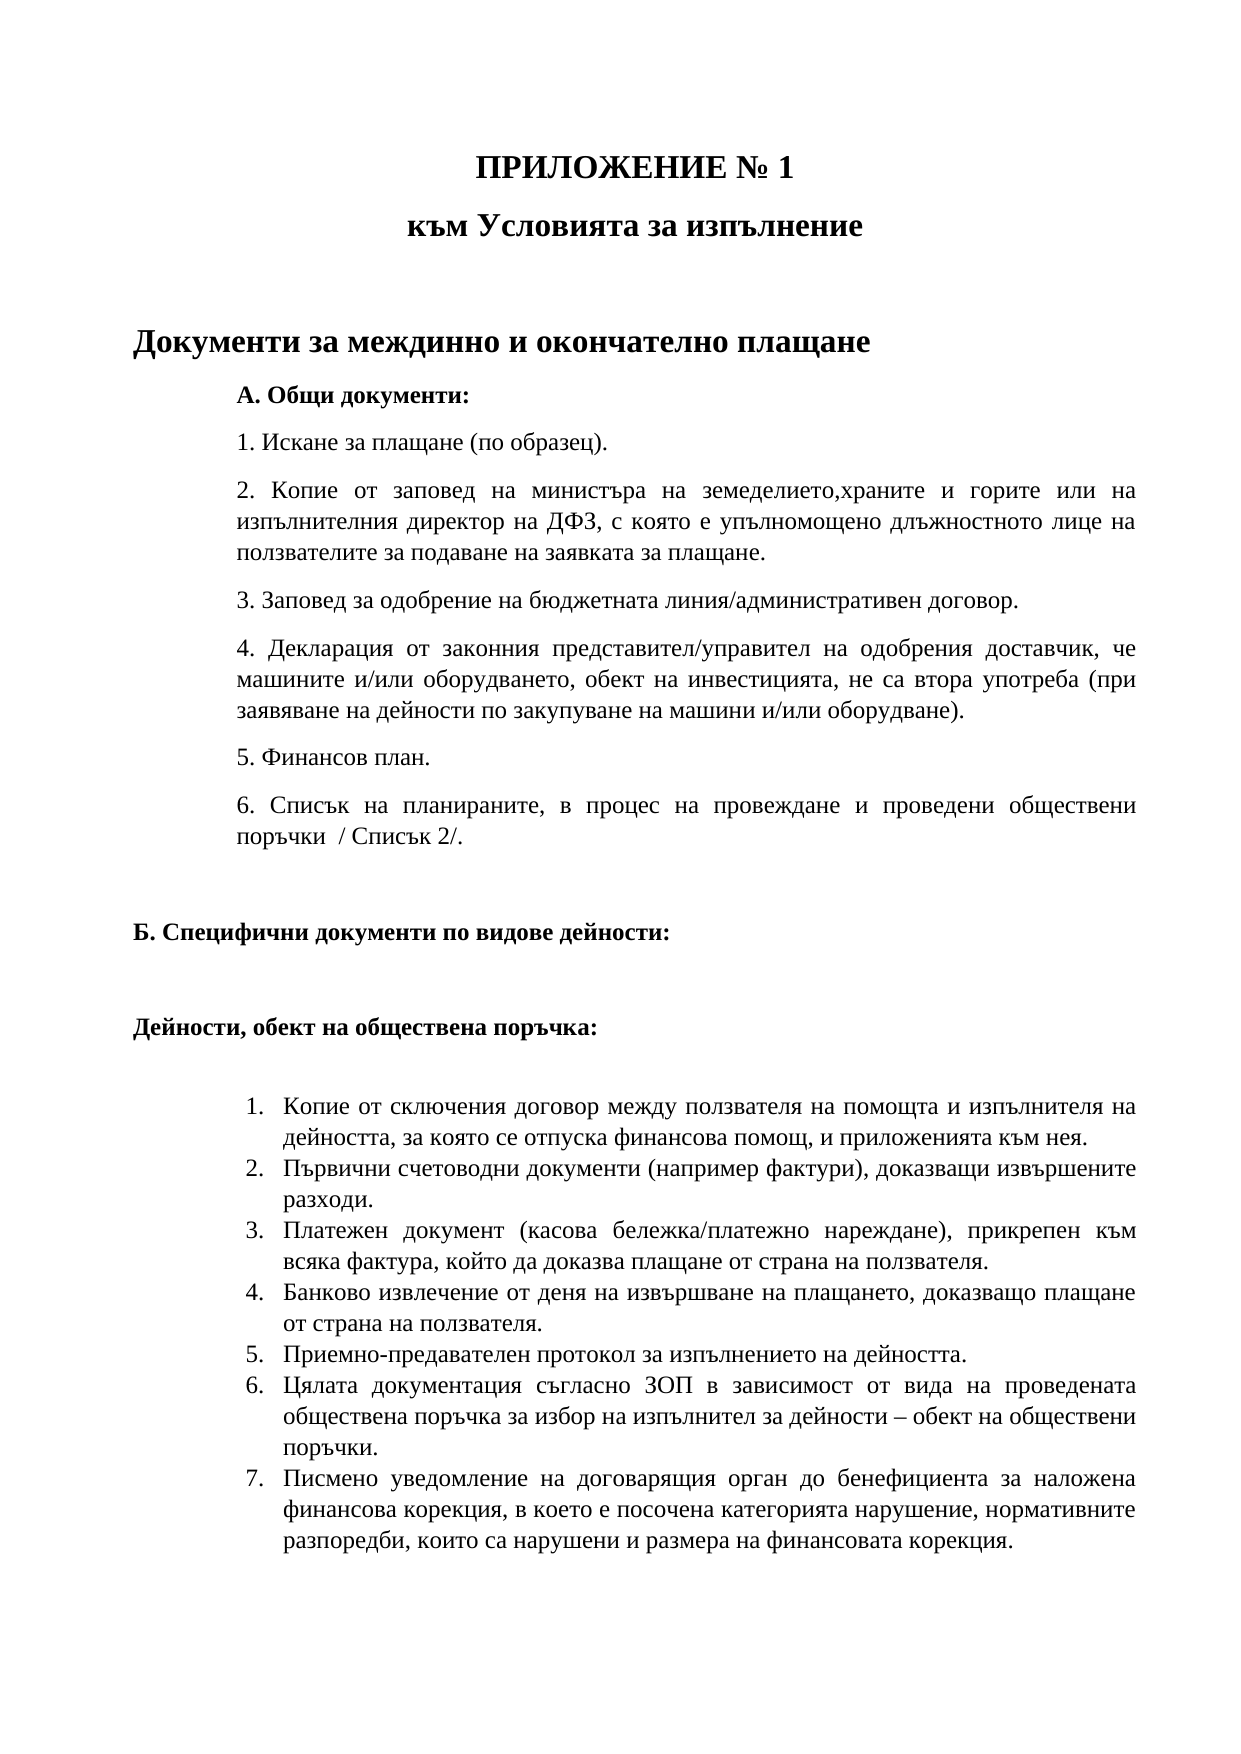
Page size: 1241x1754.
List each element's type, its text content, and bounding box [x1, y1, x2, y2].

text 3. Заповед за одобрение на бюджетната линия/административен договор. [236, 585, 1137, 614]
text Б. Специфични документи по видове дейности: [133, 917, 1137, 945]
text ПРИЛОЖЕНИЕ № 1 [133, 148, 1137, 186]
text към Условията за изпълнение [133, 206, 1137, 244]
text Дейности, обект на обществена поръчка: [133, 1012, 1137, 1041]
list Писмено уведомление на договарящия орган до бенефициента за наложена финансова корекция, в което е посочена категорията нарушение, нормативните разпоредби, които са нарушени и размера на финансовата корекция. [245, 1463, 1137, 1554]
list Платежен документ (касова бележка/платежно нареждане), прикрепен към всяка фактура, който да доказва плащане от страна на ползвателя. [245, 1215, 1137, 1275]
list Приемно-предавателен протокол за изпълнението на дейността. [245, 1339, 1137, 1368]
text А. Общи документи: [236, 380, 1137, 408]
text 6. Списък на планираните, в процес на провеждане и проведени обществени поръчки / Списък 2/. [236, 790, 1137, 850]
list Първични счетоводни документи (например фактури), доказващи извършените разходи. [245, 1153, 1137, 1213]
list Копие от сключения договор между ползвателя на помощта и изпълнителя на дейността, за която се отпуска финансова помощ, и приложенията към нея. [245, 1091, 1137, 1151]
text 2. Копие от заповед на министъра на земеделието,храните и горите или на изпълнителния директор на ДФЗ, с която е упълномощено длъжностното лице на ползвателите за подаване на заявката за плащане. [236, 475, 1137, 566]
list Банково извлечение от деня на извършване на плащането, доказващо плащане от страна на ползвателя. [245, 1277, 1137, 1337]
text 1. Искане за плащане (по образец). [236, 427, 1137, 456]
text 4. Декларация от законния представител/управител на одобрения доставчик, че машините и/или оборудването, обект на инвестицията, не са втора употреба (при заявяване на дейности по закупуване на машини и/или оборудване). [236, 633, 1137, 723]
text 5. Финансов план. [236, 742, 1137, 771]
text Документи за междинно и окончателно плащане [133, 322, 1137, 360]
list Цялата документация съгласно ЗОП в зависимост от вида на проведената обществена поръчка за избор на изпълнител за дейности – обект на обществени поръчки. [245, 1370, 1137, 1461]
